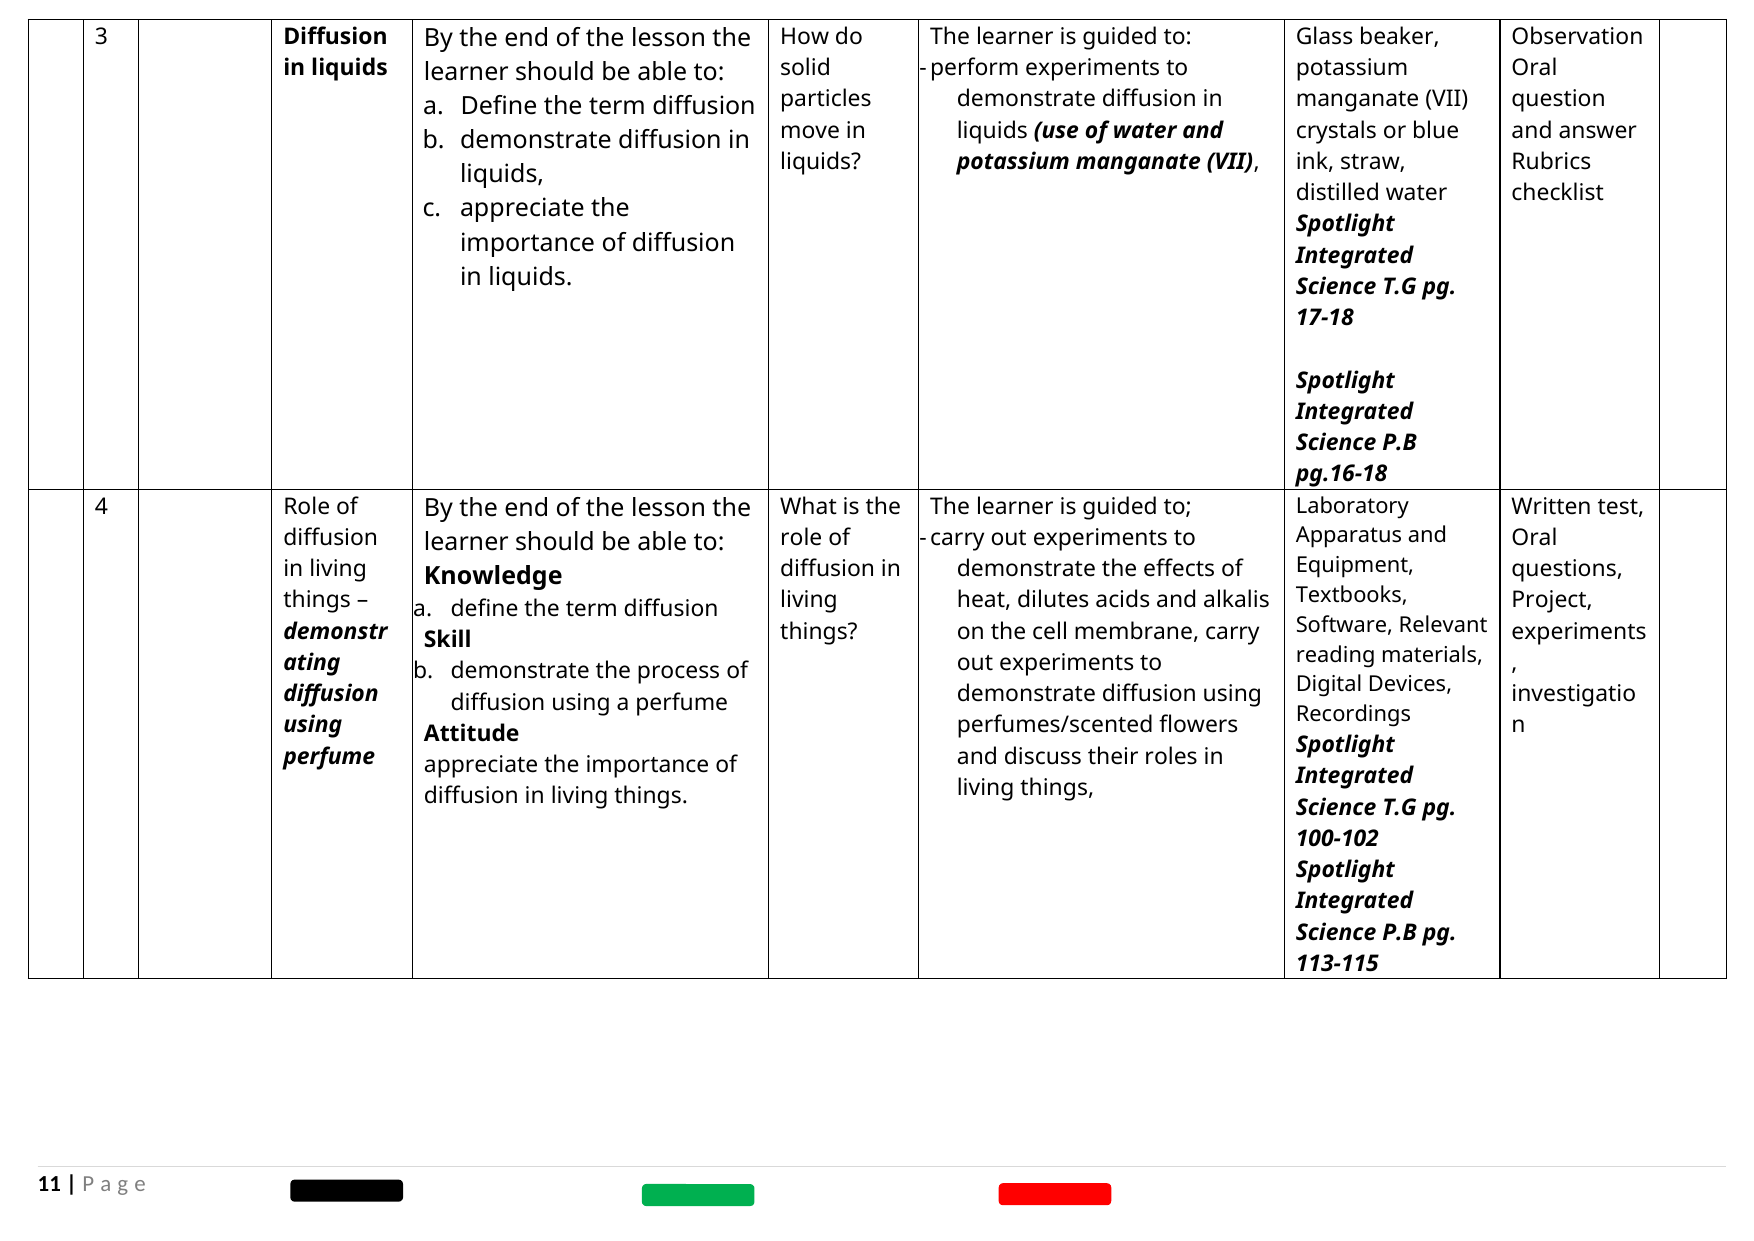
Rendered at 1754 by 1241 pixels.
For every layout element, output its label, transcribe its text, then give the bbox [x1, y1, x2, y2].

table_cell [413, 20, 768, 488]
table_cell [919, 490, 1284, 978]
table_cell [1285, 490, 1499, 978]
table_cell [1501, 490, 1659, 978]
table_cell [1501, 20, 1659, 488]
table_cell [272, 490, 412, 978]
table_cell [1660, 490, 1726, 978]
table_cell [272, 20, 412, 488]
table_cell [1285, 20, 1499, 488]
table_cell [413, 490, 768, 978]
table_cell [1660, 20, 1726, 488]
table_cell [919, 20, 1284, 488]
table_cell [29, 20, 83, 488]
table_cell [769, 20, 918, 488]
table_cell 3 [84, 20, 138, 488]
table_cell [139, 20, 271, 488]
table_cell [769, 490, 918, 978]
table_cell 4 [84, 490, 138, 978]
table_cell [139, 490, 271, 978]
table_cell [29, 490, 83, 978]
